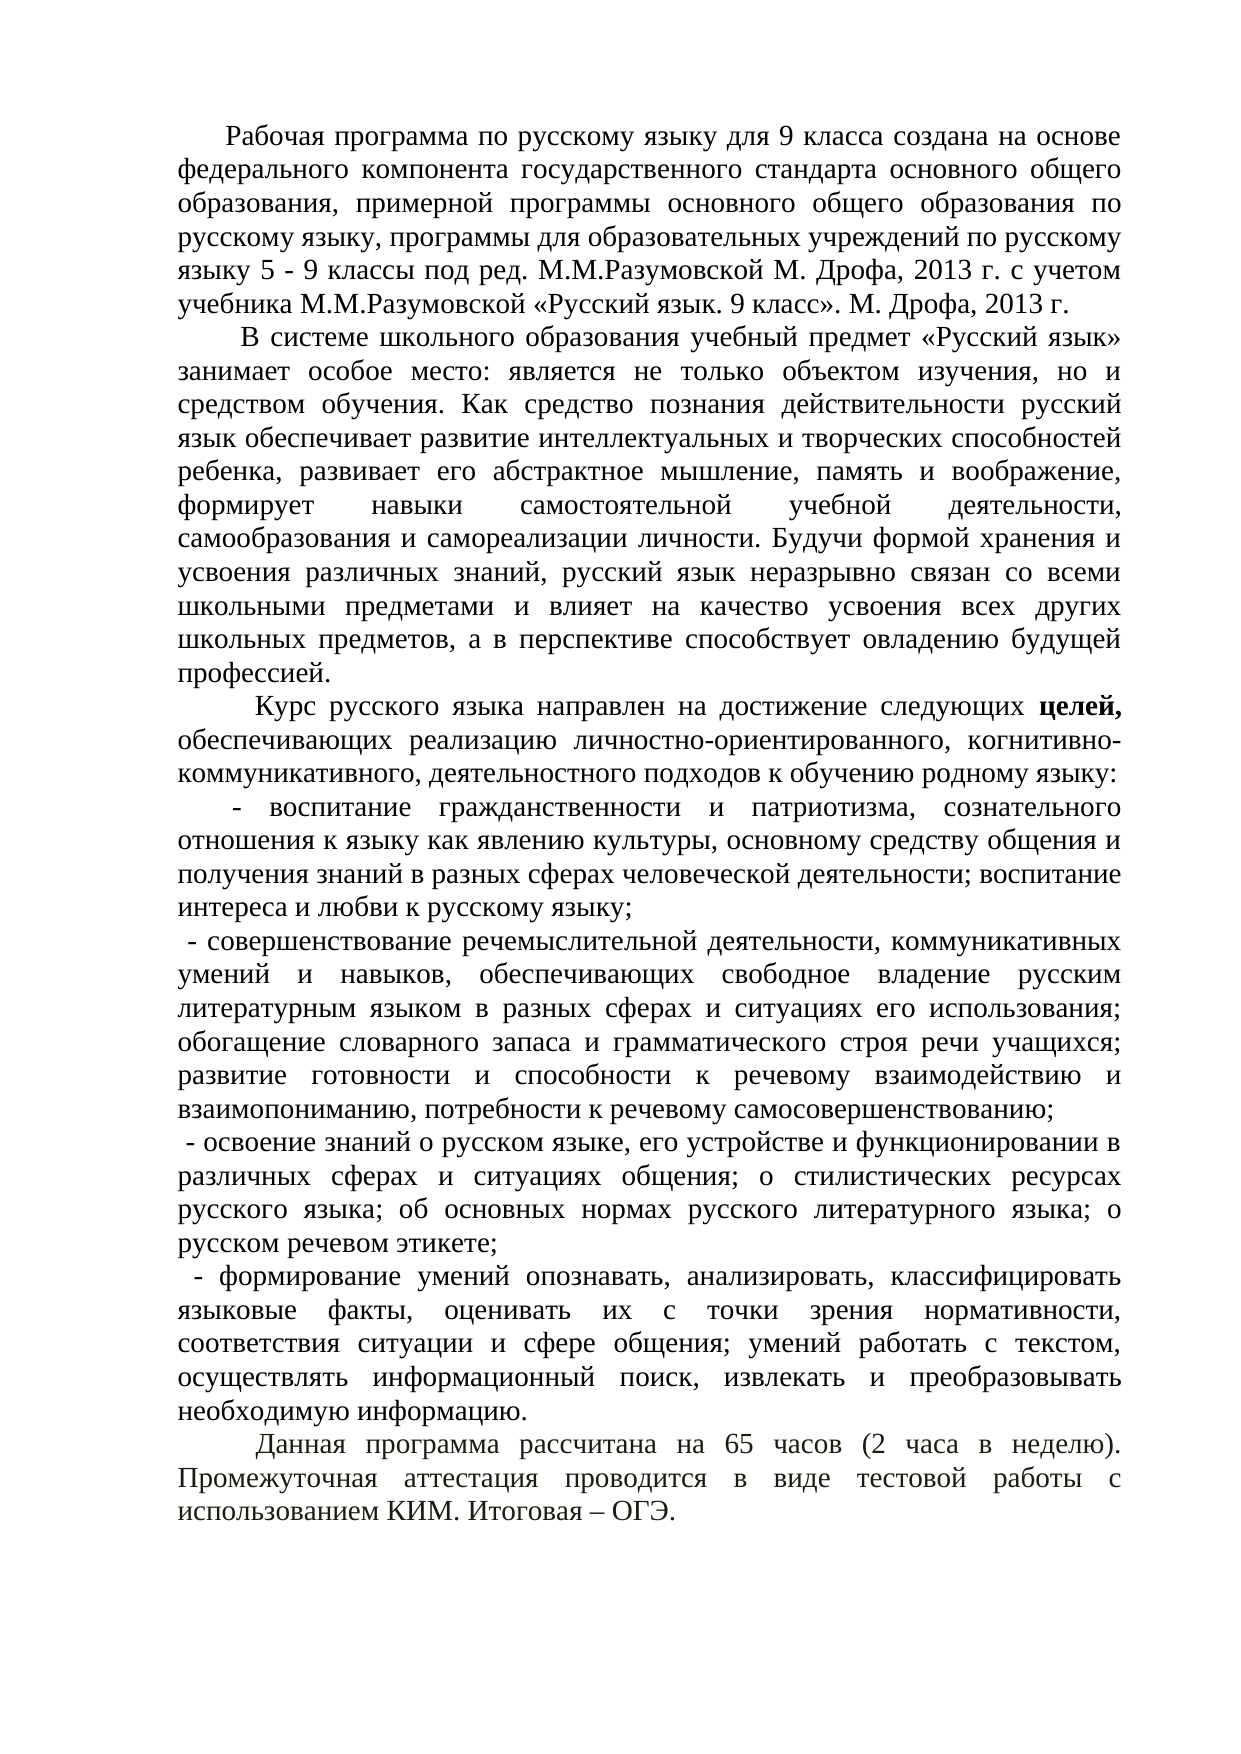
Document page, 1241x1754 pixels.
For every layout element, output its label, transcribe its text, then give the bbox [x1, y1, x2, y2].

text - воспитание гражданственности и патриотизма, сознательного отношения к языку как явлению культуры, основному средству общения и получения знаний в разных сферах человеческой деятельности; воспитание интереса и любви к русскому языку; [177, 789, 1122, 923]
text Рабочая программа по русскому языку для 9 класса создана на основе федерального компонента государственного стандарта основного общего образования, примерной программы основного общего образования по русскому языку, программы для образовательных учреждений по русскому языку 5 - 9 классы под ред. М.М.Разумовской М. Дрофа, 2013 г. с учетом учебника М.М.Разумовской «Русский язык. 9 класс». М. Дрофа, 2013 г. [177, 118, 1122, 319]
text В системе школьного образования учебный предмет «Русский язык» занимает особое место: является не только объектом изучения, но и средством обучения. Как средство познания действительности русский язык обеспечивает развитие интеллектуальных и творческих способностей ребенка, развивает его абстрактное мышление, память и воображение, формирует навыки самостоятельной учебной деятельности, самообразования и самореализации личности. Будучи формой хранения и усвоения различных знаний, русский язык неразрывно связан со всеми школьными предметами и влияет на качество усвоения всех других школьных предметов, а в перспективе способствует овладению будущей профессией. [177, 319, 1122, 688]
text - освоение знаний о русском языке, его устройстве и функционировании в различных сферах и ситуациях общения; о стилистических ресурсах русского языка; об основных нормах русского литературного языка; о русском речевом этикете; [177, 1124, 1122, 1258]
text - совершенствование речемыслительной деятельности, коммуникативных умений и навыков, обеспечивающих свободное владение русским литературным языком в разных сферах и ситуациях его использования; обогащение словарного запаса и грамматического строя речи учащихся; развитие готовности и способности к речевому взаимодействию и взаимопониманию, потребности к речевому самосовершенствованию; [177, 923, 1122, 1124]
text Курс русского языка направлен на достижение следующих целей, обеспечивающих реализацию личностно-ориентированного, когнитивно-коммуникативного, деятельностного подходов к обучению родному языку: [177, 688, 1122, 789]
text Данная программа рассчитана на 65 часов (2 часа в неделю). Промежуточная аттестация проводится в виде тестовой работы с использованием КИМ. Итоговая – ОГЭ. [177, 1426, 1122, 1527]
text - формирование умений опознавать, анализировать, классифицировать языковые факты, оценивать их с точки зрения нормативности, соответствия ситуации и сфере общения; умений работать с текстом, осуществлять информационный поиск, извлекать и преобразовывать необходимую информацию. [177, 1258, 1122, 1426]
